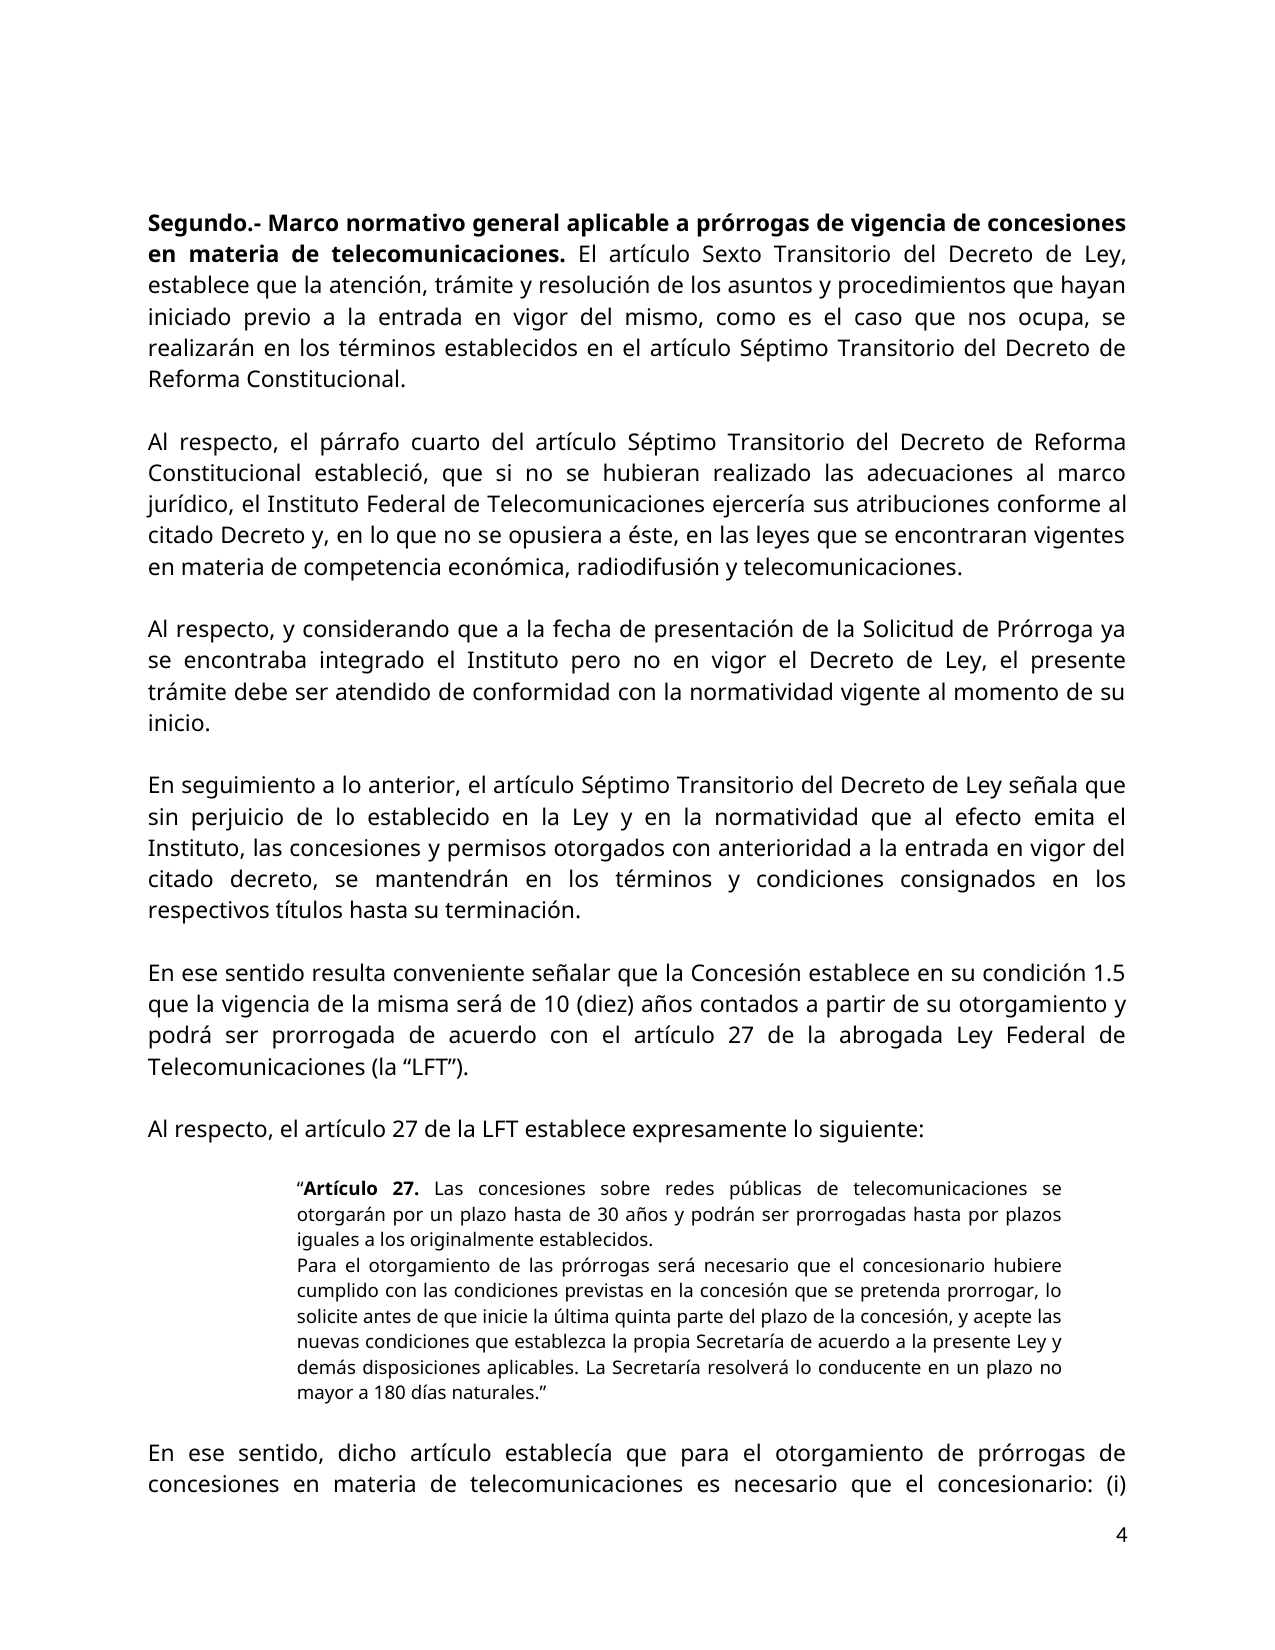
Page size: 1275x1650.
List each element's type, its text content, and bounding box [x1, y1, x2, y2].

text Al respecto, y considerando que a la fecha de presentación de la Solicitud de Prórroga ya se encontraba integrado el Instituto pero no en vigor el Decreto de Ley, el presente trámite debe ser atendido de conformidad con la normatividad vigente al momento de su inicio. [148, 613, 1127, 738]
text En ese sentido resulta conveniente señalar que la Concesión establece en su condición 1.5 que la vigencia de la misma será de 10 (diez) años contados a partir de su otorgamiento y podrá ser prorrogada de acuerdo con el artículo 27 de la abrogada Ley Federal de Telecomunicaciones (la “LFT”). [148, 957, 1127, 1082]
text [148, 1436, 1127, 1499]
text “Artículo 27. Las concesiones sobre redes públicas de telecomunicaciones se otorgarán por un plazo hasta de 30 años y podrán ser prorrogadas hasta por plazos iguales a los originalmente establecidos. [297, 1176, 1063, 1252]
text En seguimiento a lo anterior, el artículo Séptimo Transitorio del Decreto de Ley señala que sin perjuicio de lo establecido en la Ley y en la normatividad que al efecto emita el Instituto, las concesiones y permisos otorgados con anterioridad a la entrada en vigor del citado decreto, se mantendrán en los términos y condiciones consignados en los respectivos títulos hasta su terminación. [148, 769, 1127, 926]
text Al respecto, el artículo 27 de la LFT establece expresamente lo siguiente: [148, 1113, 1127, 1144]
text Para el otorgamiento de las prórrogas será necesario que el concesionario hubiere cumplido con las condiciones previstas en la concesión que se pretenda prorrogar, lo solicite antes de que inicie la última quinta parte del plazo de la concesión, y acepte las nuevas condiciones que establezca la propia Secretaría de acuerdo a la presente Ley y demás disposiciones aplicables. La Secretaría resolverá lo conducente en un plazo no mayor a 180 días naturales.” [297, 1252, 1063, 1405]
text Al respecto, el párrafo cuarto del artículo Séptimo Transitorio del Decreto de Reforma Constitucional estableció, que si no se hubieran realizado las adecuaciones al marco jurídico, el Instituto Federal de Telecomunicaciones ejercería sus atribuciones conforme al citado Decreto y, en lo que no se opusiera a éste, en las leyes que se encontraran vigentes en materia de competencia económica, radiodifusión y telecomunicaciones. [148, 426, 1127, 582]
text Segundo.- Marco normativo general aplicable a prórrogas de vigencia de concesiones en materia de telecomunicaciones. El artículo Sexto Transitorio del Decreto de Ley, establece que la atención, trámite y resolución de los asuntos y procedimientos que hayan iniciado previo a la entrada en vigor del mismo, como es el caso que nos ocupa, se realizarán en los términos establecidos en el artículo Séptimo Transitorio del Decreto de Reforma Constitucional. [148, 207, 1127, 394]
